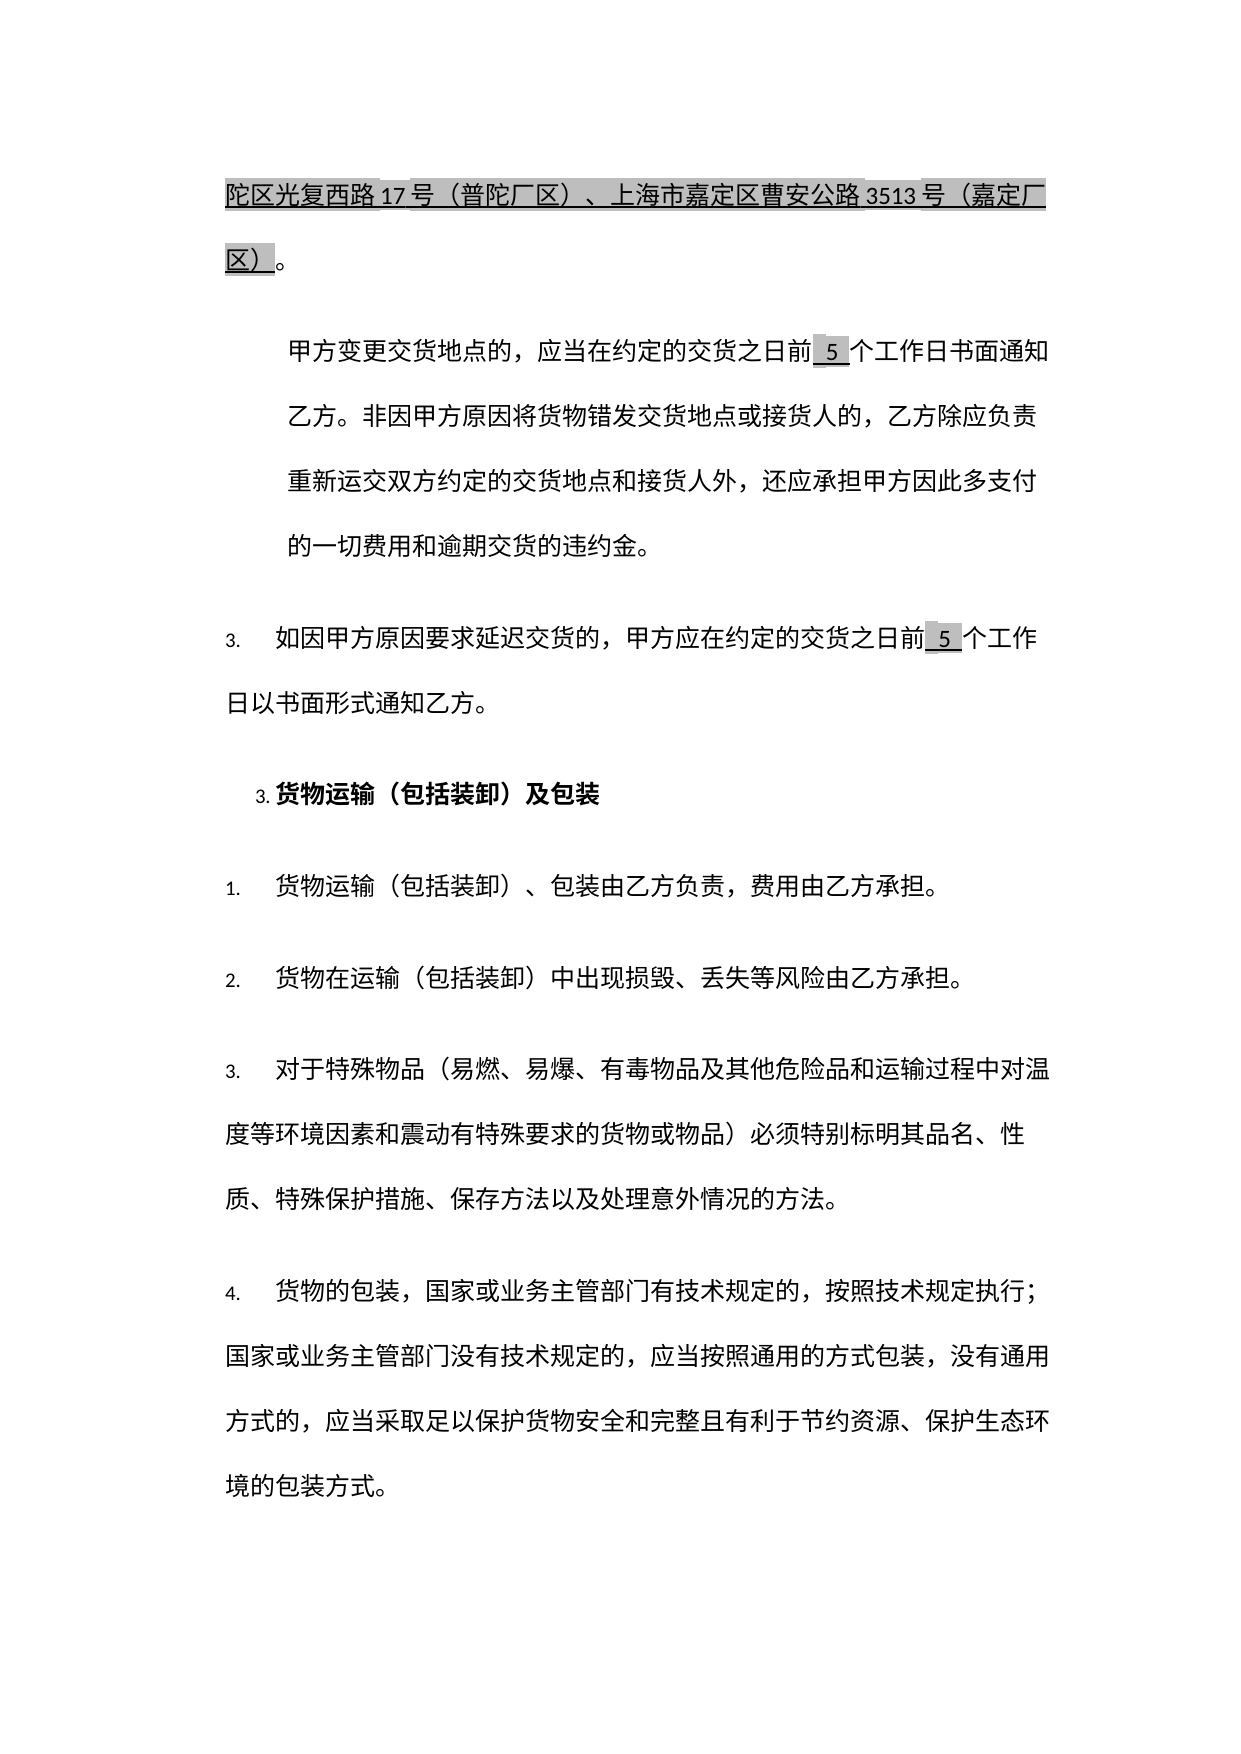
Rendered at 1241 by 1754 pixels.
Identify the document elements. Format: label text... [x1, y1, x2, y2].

list 货物的包装，国家或业务主管部门有技术规定的，按照技术规定执行；国家或业务主管部门没有技术规定的，应当按照通用的方式包装，没有通用方式的，应当采取足以保护货物安全和完整且有利于节约资源、保护生态环境的包装方式。 [225, 1258, 1053, 1518]
list 对于特殊物品（易燃、易爆、有毒物品及其他危险品和运输过程中对温度等环境因素和震动有特殊要求的货物或物品）必须特别标明其品名、性质、特殊保护措施、保存方法以及处理意外情况的方法。 [225, 1036, 1053, 1231]
text 甲方变更交货地点的，应当在约定的交货之日前 5 个工作日书面通知乙方。非因甲方原因将货物错发交货地点或接货人的，乙方除应负责重新运交双方约定的交货地点和接货人外，还应承担甲方因此多支付的一切费用和逾期交货的违约金。 [287, 318, 1053, 578]
list 货物运输（包括装卸）及包装 [255, 762, 1053, 827]
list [225, 162, 1053, 292]
list 货物运输（包括装卸）、包装由乙方负责，费用由乙方承担。 [225, 853, 1053, 918]
list 货物在运输（包括装卸）中出现损毁、丢失等风险由乙方承担。 [225, 945, 1053, 1010]
list 如因甲方原因要求延迟交货的，甲方应在约定的交货之日前 5 个工作日以书面形式通知乙方。 [225, 605, 1053, 735]
